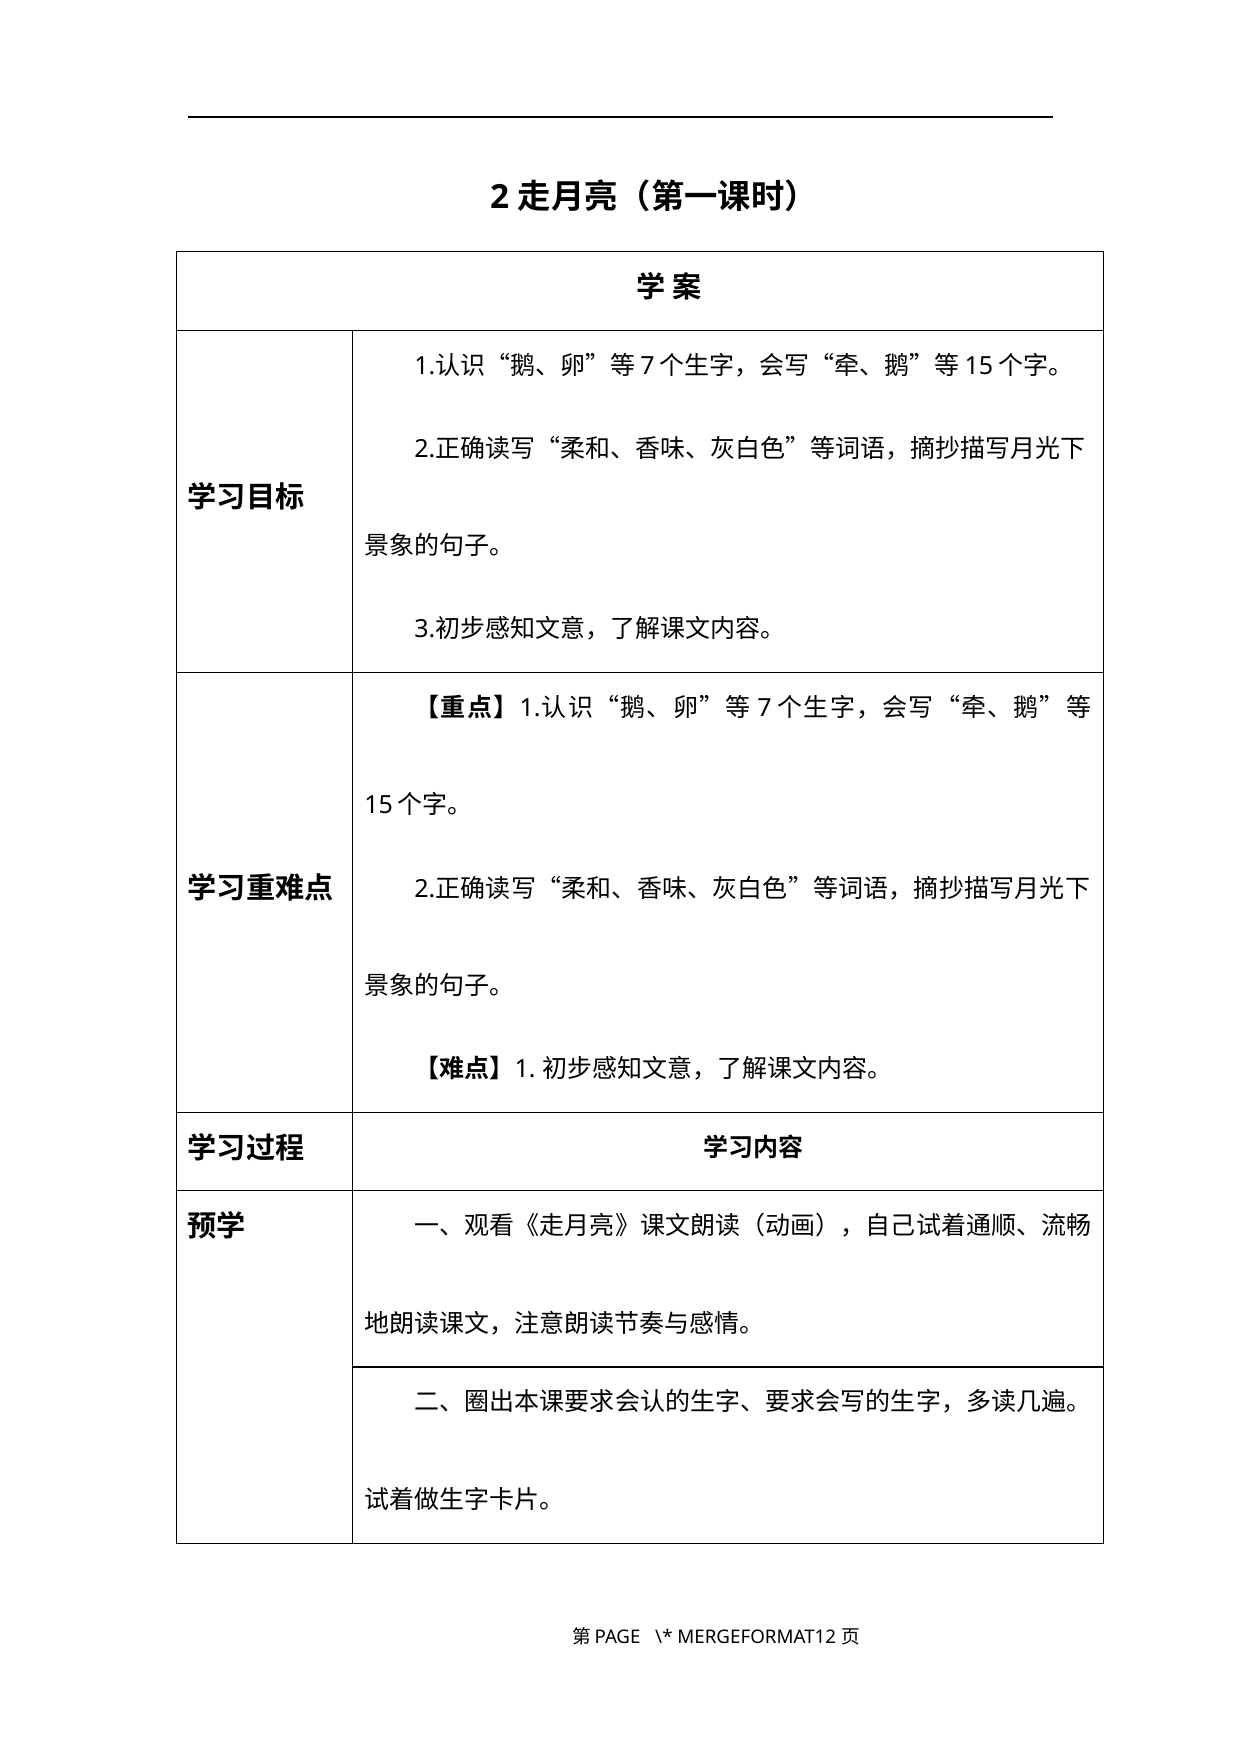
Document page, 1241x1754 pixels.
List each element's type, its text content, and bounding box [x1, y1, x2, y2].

text 2 走月亮（第一课时） [187, 162, 1053, 227]
table_cell 二、圈出本课要求会认的生字、要求会写的生字，多读几遍。试着做生字卡片。 [353, 1368, 1103, 1542]
table_cell 学习重难点 [177, 673, 352, 1112]
table_cell 学习内容 [353, 1113, 1103, 1190]
table_cell 一、观看《走月亮》课文朗读（动画），自己试着通顺、流畅地朗读课文，注意朗读节奏与感情。 [353, 1191, 1103, 1366]
table_cell 学习目标 [177, 331, 352, 672]
table_cell 1.认识“鹅、卵”等7个生字，会写“牵、鹅”等15个字。 2.正确读写“柔和、香味、灰白色”等词语，摘抄描写月光下景象的句子。 3.初步感知文意，了解课文内容。 [353, 331, 1103, 672]
table_cell 预学 [177, 1191, 352, 1542]
table_cell 学习过程 [177, 1113, 352, 1190]
table_cell 【重点】1.认识“鹅、卵”等7个生字，会写“牵、鹅”等15个字。 2.正确读写“柔和、香味、灰白色”等词语，摘抄描写月光下景象的句子。 【难点】1. 初步感知文意，了解课文内容。 [353, 673, 1103, 1112]
table_header 学 案 [177, 252, 1103, 330]
